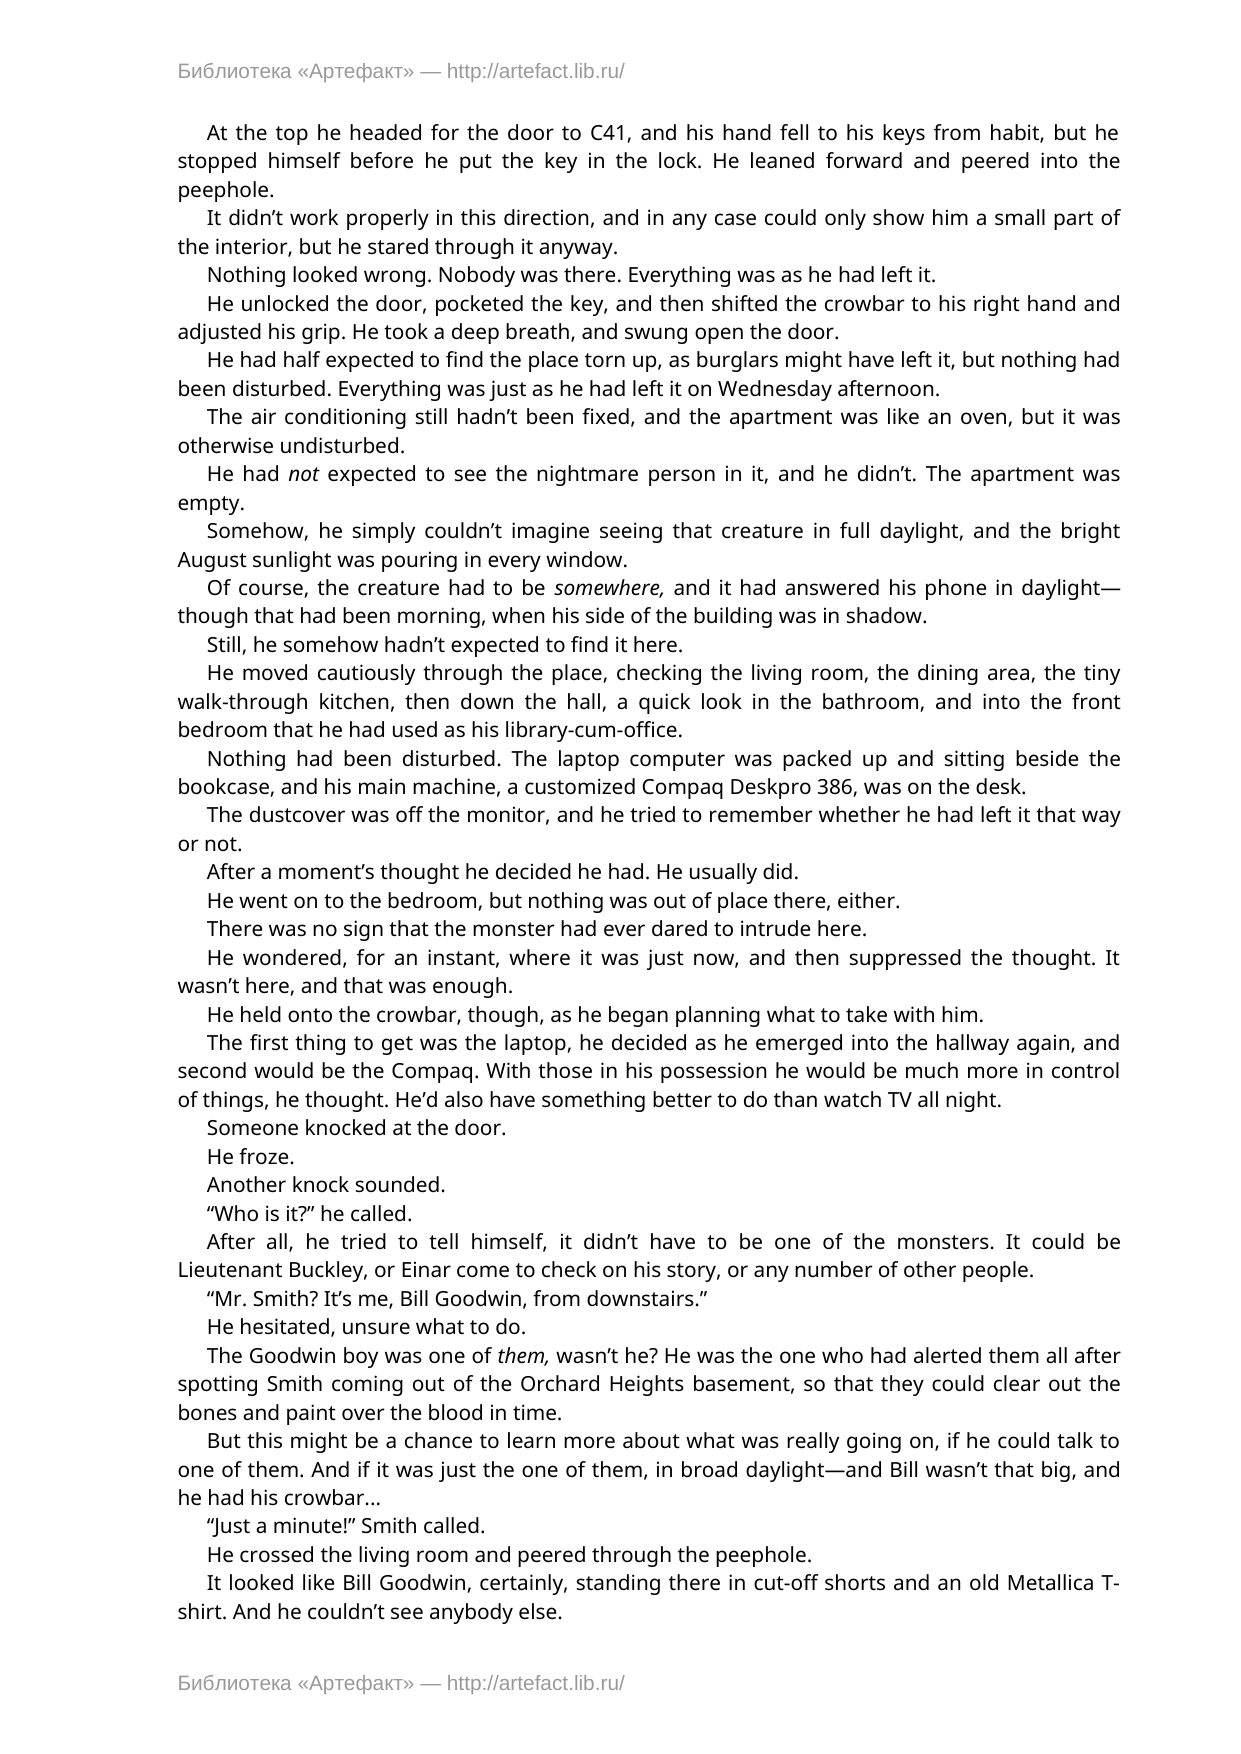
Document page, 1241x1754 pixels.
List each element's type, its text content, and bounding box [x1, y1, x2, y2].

text He had half expected to find the place torn up, as burglars might have left it, but nothing had been disturbed. Everything was just as he had left it on Wednesday afternoon. [177, 346, 1122, 402]
text He held onto the crowbar, though, as he began planning what to take with him. [177, 1000, 1122, 1028]
text He hesitated, unsure what to do. [177, 1312, 1122, 1341]
text He froze. [177, 1142, 1122, 1170]
text He unlocked the door, pocketed the key, and then shifted the crowbar to his right hand and adjusted his grip. He took a deep breath, and swung open the door. [177, 289, 1122, 346]
text He wondered, for an instant, where it was just now, and then suppressed the thought. It wasn’t here, and that was enough. [177, 943, 1122, 1000]
text He moved cautiously through the place, checking the living room, the dining area, the tiny walk-through kitchen, then down the hall, a quick look in the bathroom, and into the front bedroom that he had used as his library-cum-office. [177, 658, 1122, 744]
text After all, he tried to tell himself, it didn’t have to be one of the monsters. It could be Lieutenant Buckley, or Einar come to check on his story, or any number of other people. [177, 1227, 1122, 1284]
text He had not expected to see the nightmare person in it, and he didn’t. The apartment was empty. [177, 459, 1122, 516]
text He crossed the living room and peered through the peephole. [177, 1540, 1122, 1568]
text It looked like Bill Goodwin, certainly, standing there in cut-off shorts and an old Metallica T-shirt. And he couldn’t see anybody else. [177, 1568, 1122, 1625]
text The dustcover was off the monitor, and he tried to remember whether he had left it that way or not. [177, 801, 1122, 857]
text Another knock sounded. [177, 1170, 1122, 1199]
text He went on to the bedroom, but nothing was out of place there, either. [177, 886, 1122, 914]
text Nothing looked wrong. Nobody was there. Everything was as he had left it. [177, 260, 1122, 289]
text There was no sign that the monster had ever dared to intrude here. [177, 914, 1122, 943]
text Of course, the creature had to be somewhere, and it had answered his phone in daylight—though that had been morning, when his side of the building was in shadow. [177, 573, 1122, 630]
text “Who is it?” he called. [177, 1199, 1122, 1227]
text Someone knocked at the door. [177, 1113, 1122, 1142]
text It didn’t work properly in this direction, and in any case could only show him a small part of the interior, but he stared through it anyway. [177, 203, 1122, 260]
text “Just a minute!” Smith called. [177, 1512, 1122, 1540]
text “Mr. Smith? It’s me, Bill Goodwin, from downstairs.” [177, 1284, 1122, 1312]
text But this might be a chance to learn more about what was really going on, if he could talk to one of them. And if it was just the one of them, in broad daylight—and Bill wasn’t that big, and he had his crowbar... [177, 1426, 1122, 1512]
text After a moment’s thought he decided he had. He usually did. [177, 857, 1122, 886]
text Still, he somehow hadn’t expected to find it here. [177, 630, 1122, 658]
text Nothing had been disturbed. The laptop computer was packed up and sitting beside the bookcase, and his main machine, a customized Compaq Deskpro 386, was on the desk. [177, 744, 1122, 801]
text The Goodwin boy was one of them, wasn’t he? He was the one who had alerted them all after spotting Smith coming out of the Orchard Heights basement, so that they could clear out the bones and paint over the blood in time. [177, 1341, 1122, 1426]
text At the top he headed for the door to C41, and his hand fell to his keys from habit, but he stopped himself before he put the key in the lock. He leaned forward and peered into the peephole. [177, 118, 1122, 203]
text The air conditioning still hadn’t been fixed, and the apartment was like an oven, but it was otherwise undisturbed. [177, 402, 1122, 459]
text The first thing to get was the laptop, he decided as he emerged into the hallway again, and second would be the Compaq. With those in his possession he would be much more in control of things, he thought. He’d also have something better to do than watch TV all night. [177, 1028, 1122, 1113]
text Somehow, he simply couldn’t imagine seeing that creature in full daylight, and the bright August sunlight was pouring in every window. [177, 516, 1122, 573]
